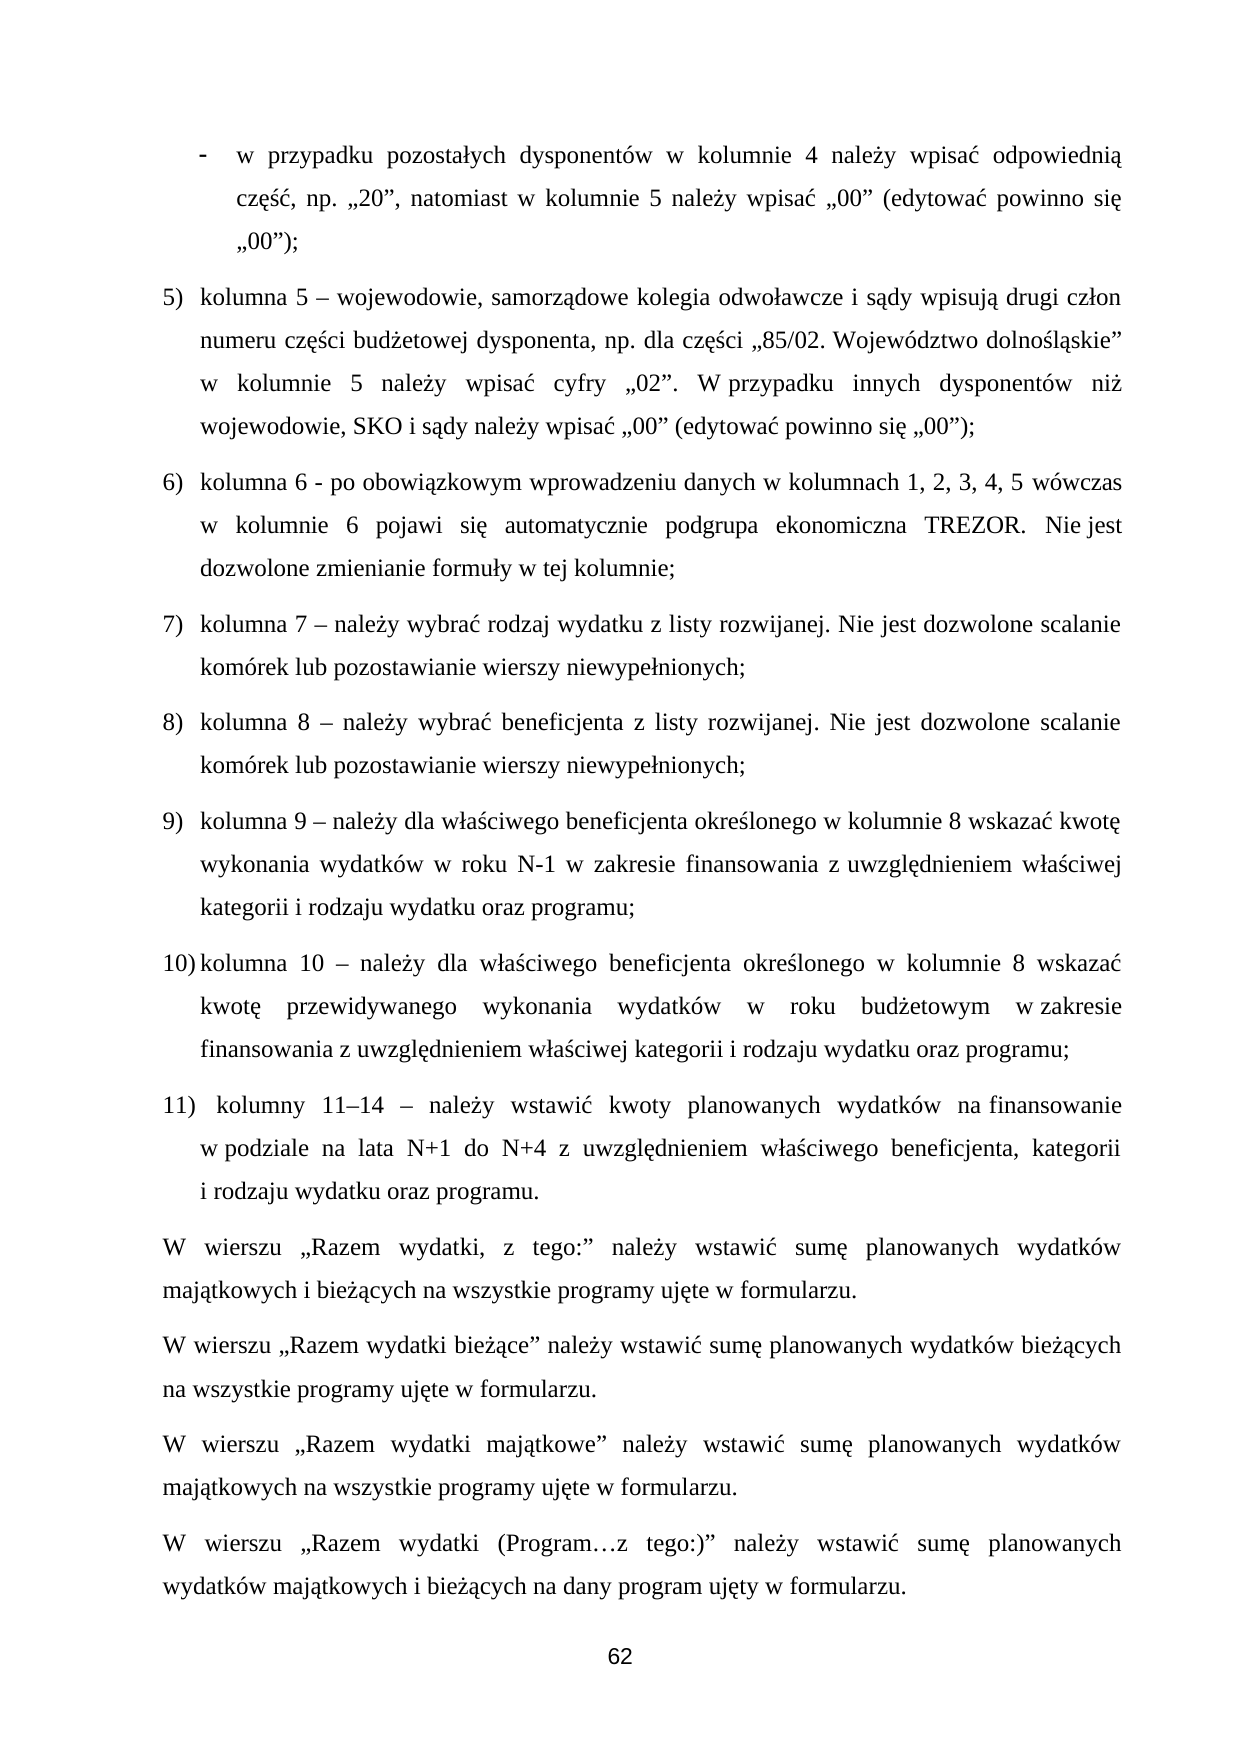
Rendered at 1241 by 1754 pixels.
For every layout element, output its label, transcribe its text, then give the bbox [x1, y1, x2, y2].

list w przypadku pozostałych dysponentów w kolumnie 4 należy wpisać odpowiednią część, np. „20”, natomiast w kolumnie 5 należy wpisać „00” (edytować powinno się „00”); [199, 140, 1122, 255]
text W wierszu „Razem wydatki, z tego:” należy wstawić sumę planowanych wydatków majątkowych i bieżących na wszystkie programy ujęte w formularzu. [162, 1232, 1122, 1304]
list kolumna 8 – należy wybrać beneficjenta z listy rozwijanej. Nie jest dozwolone scalanie komórek lub pozostawianie wierszy niewypełnionych; [162, 707, 1122, 779]
list kolumna 10 – należy dla właściwego beneficjenta określonego w kolumnie 8 wskazać kwotę przewidywanego wykonania wydatków w roku budżetowym w zakresie finansowania z uwzględnieniem właściwej kategorii i rodzaju wydatku oraz programu; [162, 948, 1122, 1063]
list kolumny 11–14 – należy wstawić kwoty planowanych wydatków na finansowanie w podziale na lata N+1 do N+4 z uwzględnieniem właściwego beneficjenta, kategorii i rodzaju wydatku oraz programu. [162, 1090, 1122, 1205]
text W wierszu „Razem wydatki (Program…z tego:)” należy wstawić sumę planowanych wydatków majątkowych i bieżących na dany program ujęty w formularzu. [162, 1528, 1122, 1600]
list kolumna 7 – należy wybrać rodzaj wydatku z listy rozwijanej. Nie jest dozwolone scalanie komórek lub pozostawianie wierszy niewypełnionych; [162, 609, 1122, 681]
text W wierszu „Razem wydatki bieżące” należy wstawić sumę planowanych wydatków bieżących na wszystkie programy ujęte w formularzu. [162, 1331, 1122, 1402]
text W wierszu „Razem wydatki majątkowe” należy wstawić sumę planowanych wydatków majątkowych na wszystkie programy ujęte w formularzu. [162, 1429, 1122, 1501]
list kolumna 9 – należy dla właściwego beneficjenta określonego w kolumnie 8 wskazać kwotę wykonania wydatków w roku N-1 w zakresie finansowania z uwzględnieniem właściwej kategorii i rodzaju wydatku oraz programu; [162, 806, 1122, 921]
list kolumna 6 - po obowiązkowym wprowadzeniu danych w kolumnach 1, 2, 3, 4, 5 wówczas w kolumnie 6 pojawi się automatycznie podgrupa ekonomiczna TREZOR. Nie jest dozwolone zmienianie formuły w tej kolumnie; [162, 467, 1122, 582]
list kolumna 5 – wojewodowie, samorządowe kolegia odwoławcze i sądy wpisują drugi człon numeru części budżetowej dysponenta, np. dla części „85/02. Województwo dolnośląskie” w kolumnie 5 należy wpisać cyfry „02”. W przypadku innych dysponentów niż wojewodowie, SKO i sądy należy wpisać „00” (edytować powinno się „00”); [162, 282, 1122, 440]
